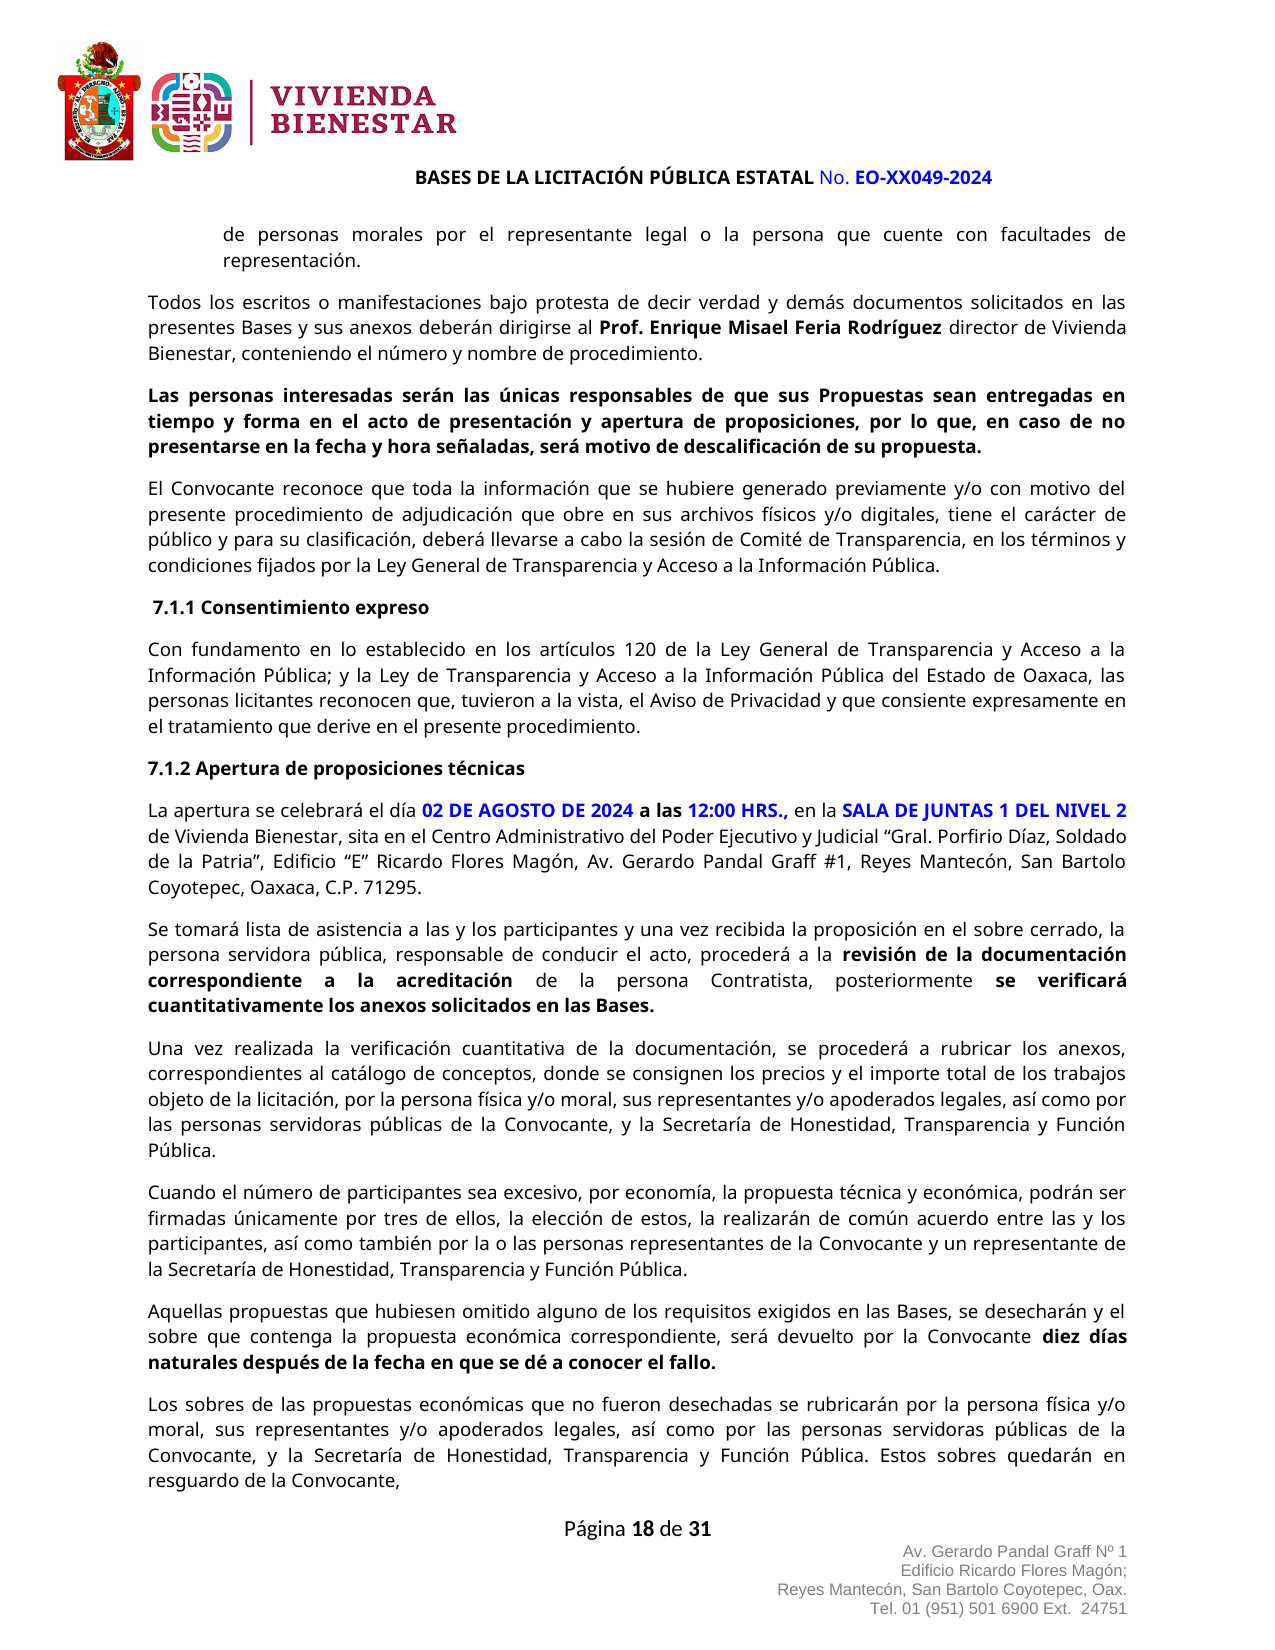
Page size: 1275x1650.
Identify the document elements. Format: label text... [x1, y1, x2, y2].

text El Convocante reconoce que toda la información que se hubiere generado previamente y/o con motivo del presente procedimiento de adjudicación que obre en sus archivos físicos y/o digitales, tiene el carácter de público y para su clasificación, deberá llevarse a cabo la sesión de Comité de Transparencia, en los términos y condiciones fijados por la Ley General de Transparencia y Acceso a la Información Pública. [148, 476, 1127, 578]
text 7.1.1 Consentimiento expreso [148, 594, 1127, 620]
text Con fundamento en lo establecido en los artículos 120 de la Ley General de Transparencia y Acceso a la Información Pública; y la Ley de Transparencia y Acceso a la Información Pública del Estado de Oaxaca, las personas licitantes reconocen que, tuvieron a la vista, el Aviso de Privacidad y que consiente expresamente en el tratamiento que derive en el presente procedimiento. [148, 637, 1127, 739]
picture [55, 41, 143, 163]
picture [147, 64, 473, 161]
text Todos los escritos o manifestaciones bajo protesta de decir verdad y demás documentos solicitados en las presentes Bases y sus anexos deberán dirigirse al Prof. Enrique Misael Feria Rodríguez director de Vivienda Bienestar, conteniendo el número y nombre de procedimiento. [148, 289, 1127, 366]
text Las personas interesadas serán las únicas responsables de que sus Propuestas sean entregadas en tiempo y forma en el acto de presentación y apertura de proposiciones, por lo que, en caso de no presentarse en la fecha y hora señaladas, será motivo de descalificación de su propuesta. [148, 382, 1127, 459]
text Los sobres de las propuestas económicas que no fueron desechadas se rubricarán por la persona física y/o moral, sus representantes y/o apoderados legales, así como por las personas servidoras públicas de la Convocante, y la Secretaría de Honestidad, Transparencia y Función Pública. Estos sobres quedarán en resguardo de la Convocante, [148, 1391, 1127, 1493]
text Una vez realizada la verificación cuantitativa de la documentación, se procederá a rubricar los anexos, correspondientes al catálogo de conceptos, donde se consignen los precios y el importe total de los trabajos objeto de la licitación, por la persona física y/o moral, sus representantes y/o apoderados legales, así como por las personas servidoras públicas de la Convocante, y la Secretaría de Honestidad, Transparencia y Función Pública. [148, 1035, 1127, 1163]
text 7.1.2 Apertura de proposiciones técnicas [148, 755, 1127, 781]
text Cuando el número de participantes sea excesivo, por economía, la propuesta técnica y económica, podrán ser firmadas únicamente por tres de ellos, la elección de estos, la realizarán de común acuerdo entre las y los participantes, así como también por la o las personas representantes de la Convocante y un representante de la Secretaría de Honestidad, Transparencia y Función Pública. [148, 1179, 1127, 1281]
text Se tomará lista de asistencia a las y los participantes y una vez recibida la proposición en el sobre cerrado, la persona servidora pública, responsable de conducir el acto, procederá a la revisión de la documentación correspondiente a la acreditación de la persona Contratista, posteriormente se verificará cuantitativamente los anexos solicitados en las Bases. [148, 916, 1127, 1018]
text La apertura se celebrará el día 02 DE AGOSTO DE 2024 a las 12:00 HRS., en la SALA DE JUNTAS 1 DEL NIVEL 2 de Vivienda Bienestar, sita en el Centro Administrativo del Poder Ejecutivo y Judicial “Gral. Porfirio Díaz, Soldado de la Patria”, Edificio “E” Ricardo Flores Magón, Av. Gerardo Pandal Graff #1, Reyes Mantecón, San Bartolo Coyotepec, Oaxaca, C.P. 71295. [148, 797, 1127, 899]
text Aquellas propuestas que hubiesen omitido alguno de los requisitos exigidos en las Bases, se desecharán y el sobre que contenga la propuesta económica correspondiente, será devuelto por la Convocante diez días naturales después de la fecha en que se dé a conocer el fallo. [148, 1298, 1127, 1374]
